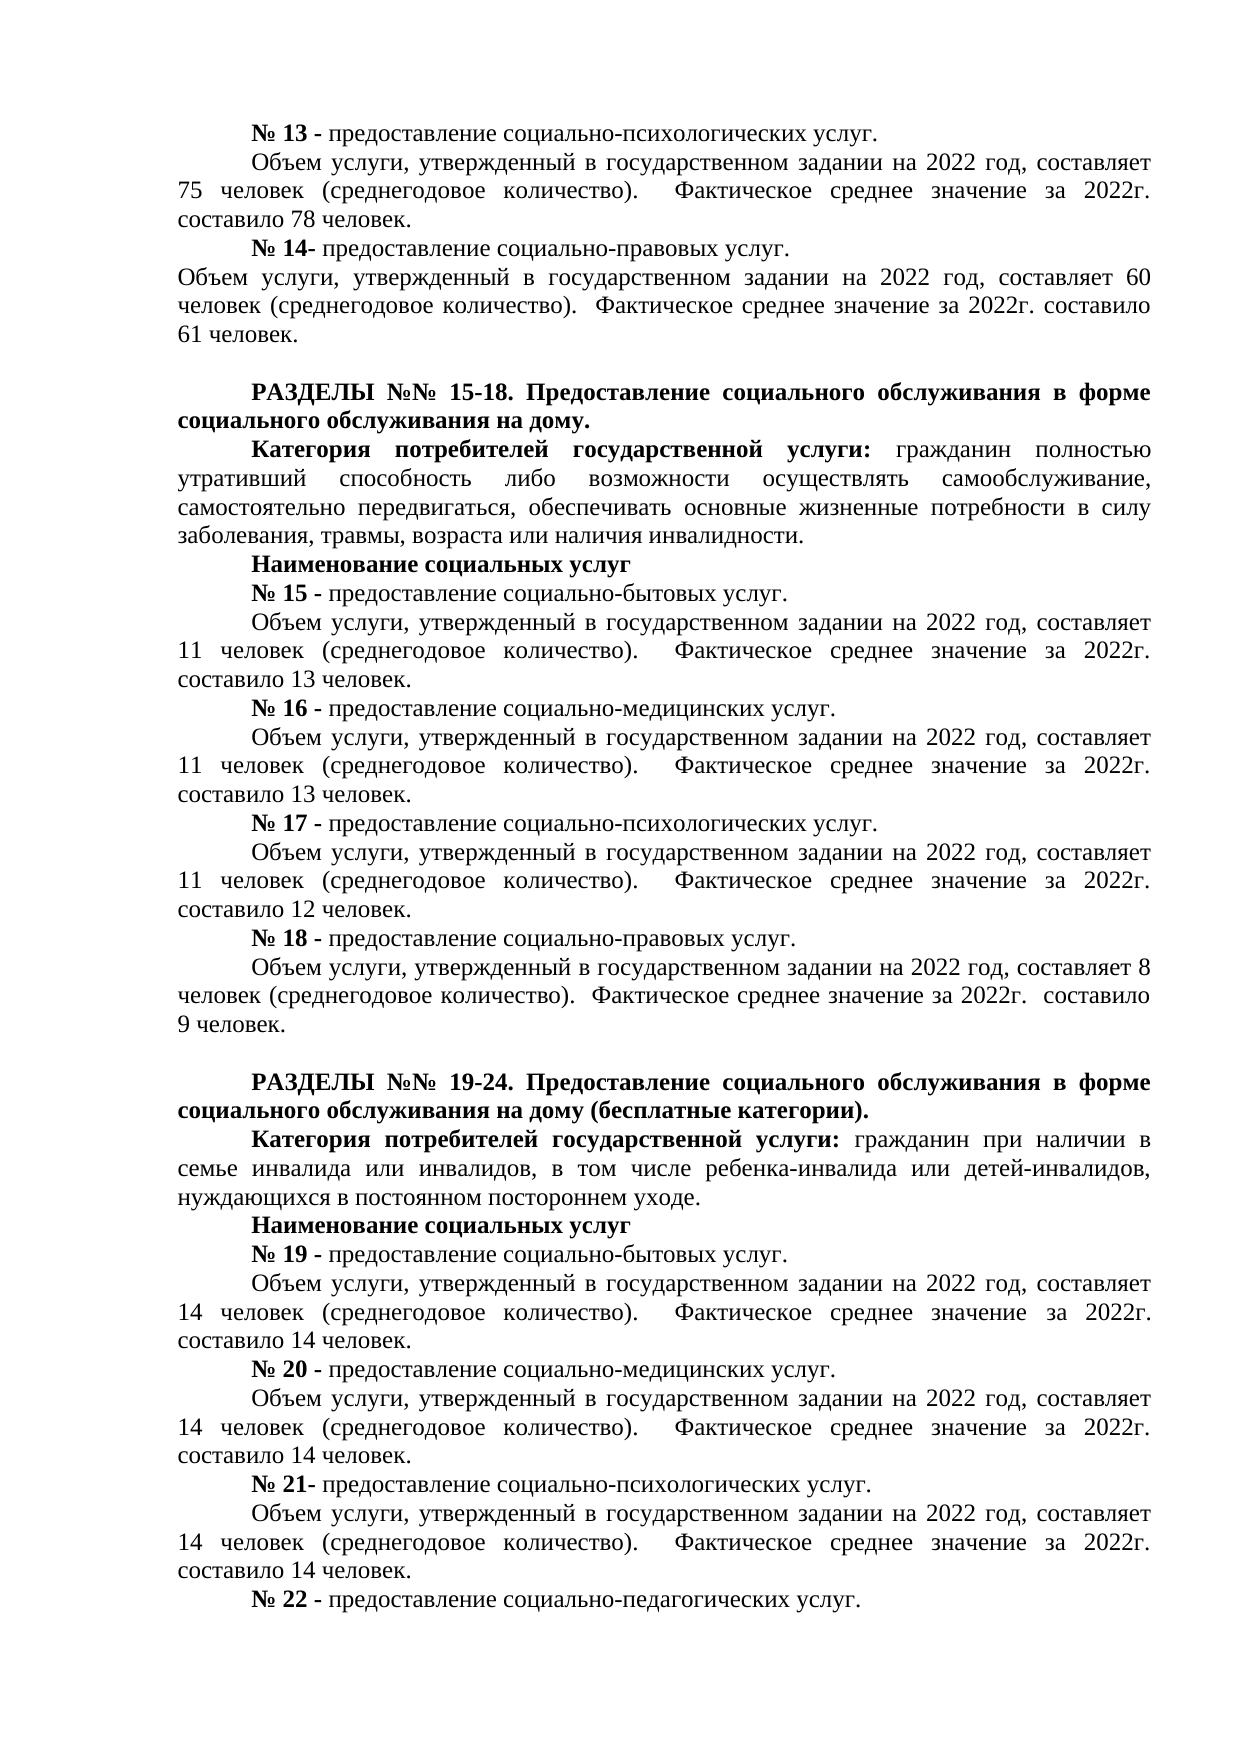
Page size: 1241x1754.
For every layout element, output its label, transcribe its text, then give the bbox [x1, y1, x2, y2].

text Объем услуги, утвержденный в государственном задании на 2022 год, составляет 60 человек (среднегодовое количество). Фактическое среднее значение за 2022г. составило 61 человек. [177, 262, 1152, 348]
text Объем услуги, утвержденный в государственном задании на 2022 год, составляет 11 человек (среднегодовое количество). Фактическое среднее значение за 2022г. составило 13 человек. [177, 607, 1152, 693]
text Категория потребителей государственной услуги: гражданин при наличии в семье инвалида или инвалидов, в том числе ребенка-инвалида или детей-инвалидов, нуждающихся в постоянном постороннем уходе. [177, 1124, 1152, 1211]
text Объем услуги, утвержденный в государственном задании на 2022 год, составляет 14 человек (среднегодовое количество). Фактическое среднее значение за 2022г. составило 14 человек. [177, 1498, 1152, 1584]
text № 17 - предоставление социально-психологических услуг. [177, 808, 1152, 837]
text Объем услуги, утвержденный в государственном задании на 2022 год, составляет 11 человек (среднегодовое количество). Фактическое среднее значение за 2022г. составило 12 человек. [177, 837, 1152, 923]
text Объем услуги, утвержденный в государственном задании на 2022 год, составляет 14 человек (среднегодовое количество). Фактическое среднее значение за 2022г. составило 14 человек. [177, 1268, 1152, 1354]
text № 18 - предоставление социально-правовых услуг. [177, 923, 1152, 952]
text № 22 - предоставление социально-педагогических услуг. [177, 1584, 1152, 1613]
text № 21- предоставление социально-психологических услуг. [177, 1469, 1152, 1498]
text РАЗДЕЛЫ №№ 15-18. Предоставление социального обслуживания в форме социального обслуживания на дому. [177, 377, 1152, 434]
text РАЗДЕЛЫ №№ 19-24. Предоставление социального обслуживания в форме социального обслуживания на дому (бесплатные категории). [177, 1067, 1152, 1124]
text Наименование социальных услуг [177, 549, 1152, 578]
text № 14- предоставление социально-правовых услуг. [177, 233, 1152, 262]
text № 20 - предоставление социально-медицинских услуг. [177, 1354, 1152, 1383]
text Объем услуги, утвержденный в государственном задании на 2022 год, составляет 11 человек (среднегодовое количество). Фактическое среднее значение за 2022г. составило 13 человек. [177, 722, 1152, 808]
text Объем услуги, утвержденный в государственном задании на 2022 год, составляет 14 человек (среднегодовое количество). Фактическое среднее значение за 2022г. составило 14 человек. [177, 1383, 1152, 1469]
text № 16 - предоставление социально-медицинских услуг. [177, 693, 1152, 722]
text Наименование социальных услуг [177, 1211, 1152, 1239]
text № 15 - предоставление социально-бытовых услуг. [177, 578, 1152, 607]
text Объем услуги, утвержденный в государственном задании на 2022 год, составляет 8 человек (среднегодовое количество). Фактическое среднее значение за 2022г. составило 9 человек. [177, 952, 1152, 1038]
text № 13 - предоставление социально-психологических услуг. [177, 118, 1152, 147]
text Категория потребителей государственной услуги: гражданин полностью утративший способность либо возможности осуществлять самообслуживание, самостоятельно передвигаться, обеспечивать основные жизненные потребности в силу заболевания, травмы, возраста или наличия инвалидности. [177, 434, 1152, 549]
text № 19 - предоставление социально-бытовых услуг. [177, 1239, 1152, 1268]
